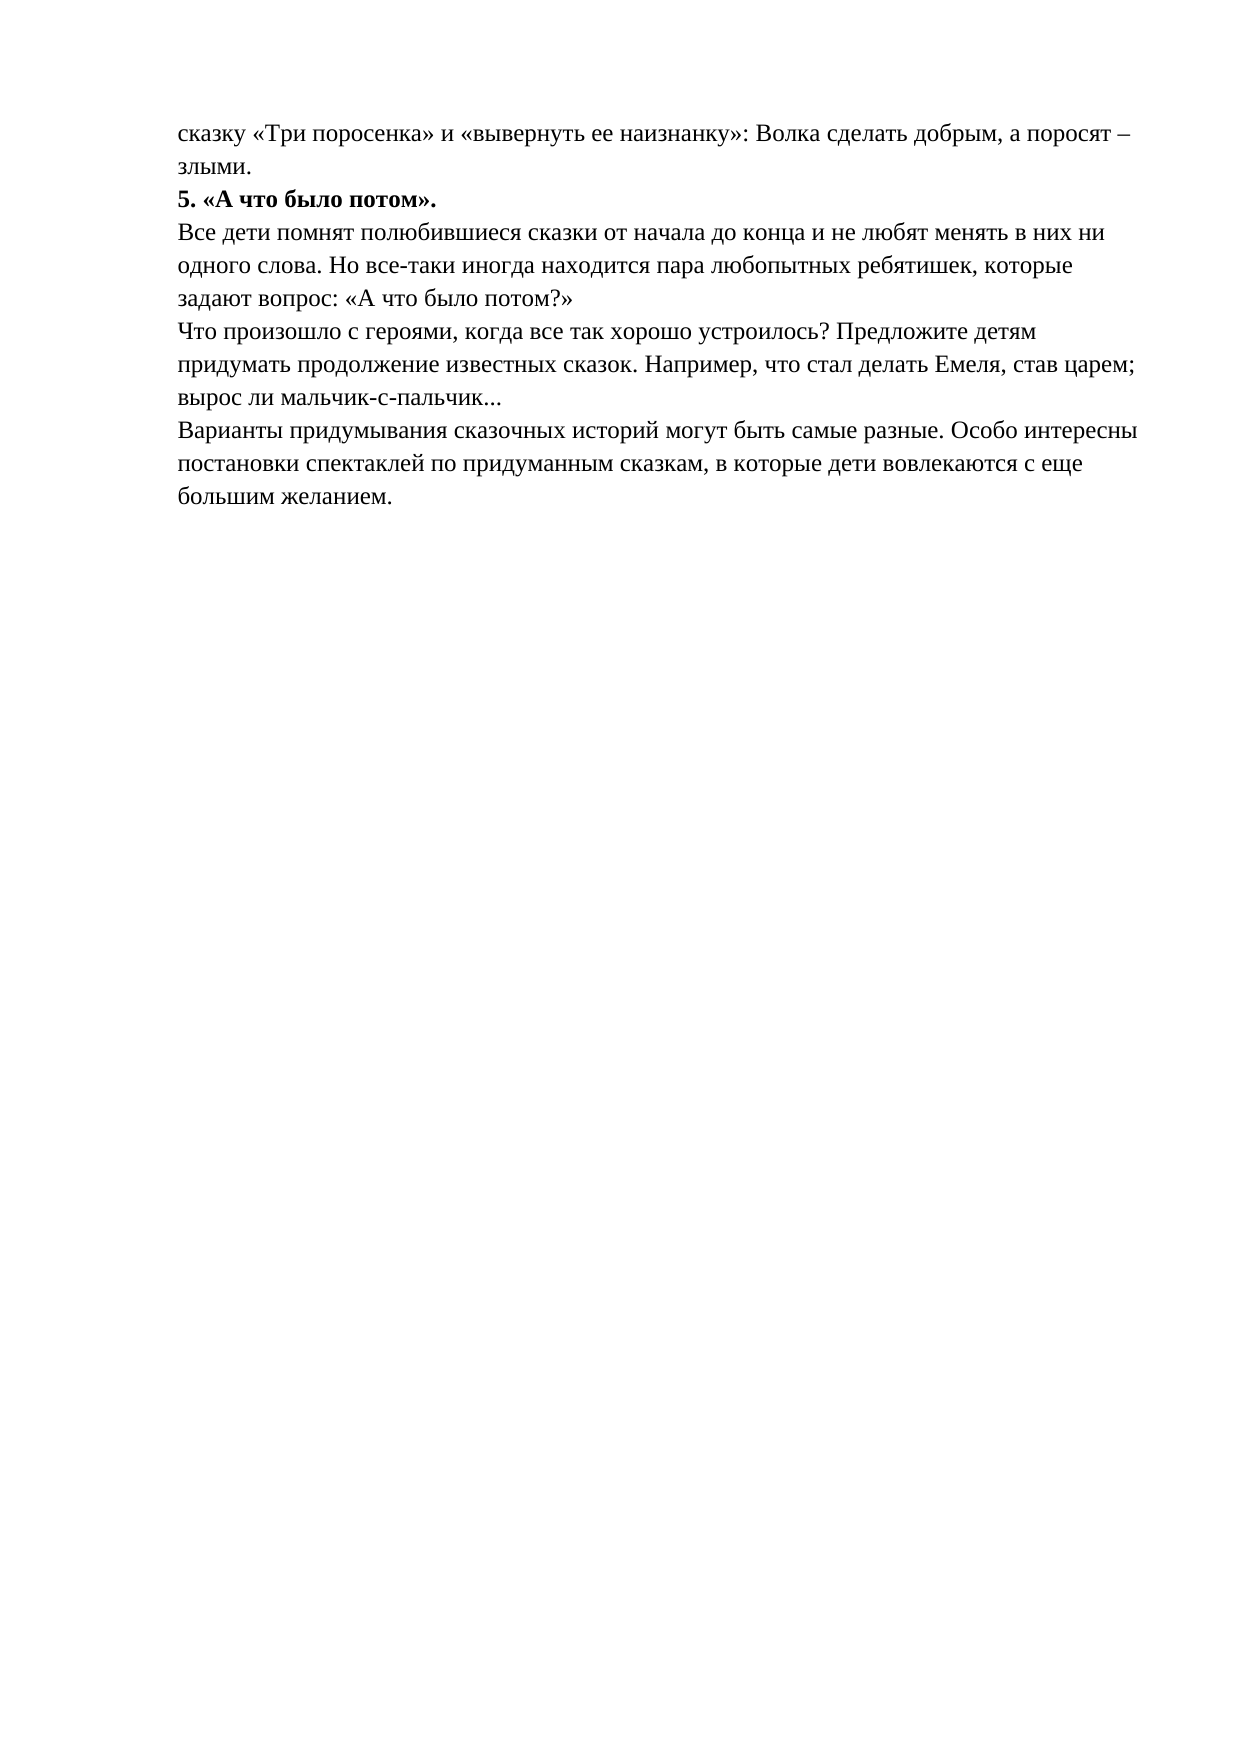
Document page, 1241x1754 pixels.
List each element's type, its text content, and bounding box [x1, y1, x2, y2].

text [177, 118, 1152, 180]
text 5. «А что было потом». [177, 184, 1152, 213]
text Все дети помнят полюбившиеся сказки от начала до конца и не любят менять в них ни одного слова. Но все-таки иногда находится пара любопытных ребятишек, которые задают вопрос: «А что было потом?» [177, 217, 1152, 312]
text Что произошло с героями, когда все так хорошо устроилось? Предложите детям придумать продолжение известных сказок. Например, что стал делать Емеля, став царем; вырос ли мальчик-с-пальчик... [177, 316, 1152, 411]
text Варианты придумывания сказочных историй могут быть самые разные. Особо интересны постановки спектаклей по придуманным сказкам, в которые дети вовлекаются с еще большим желанием. [177, 415, 1152, 510]
